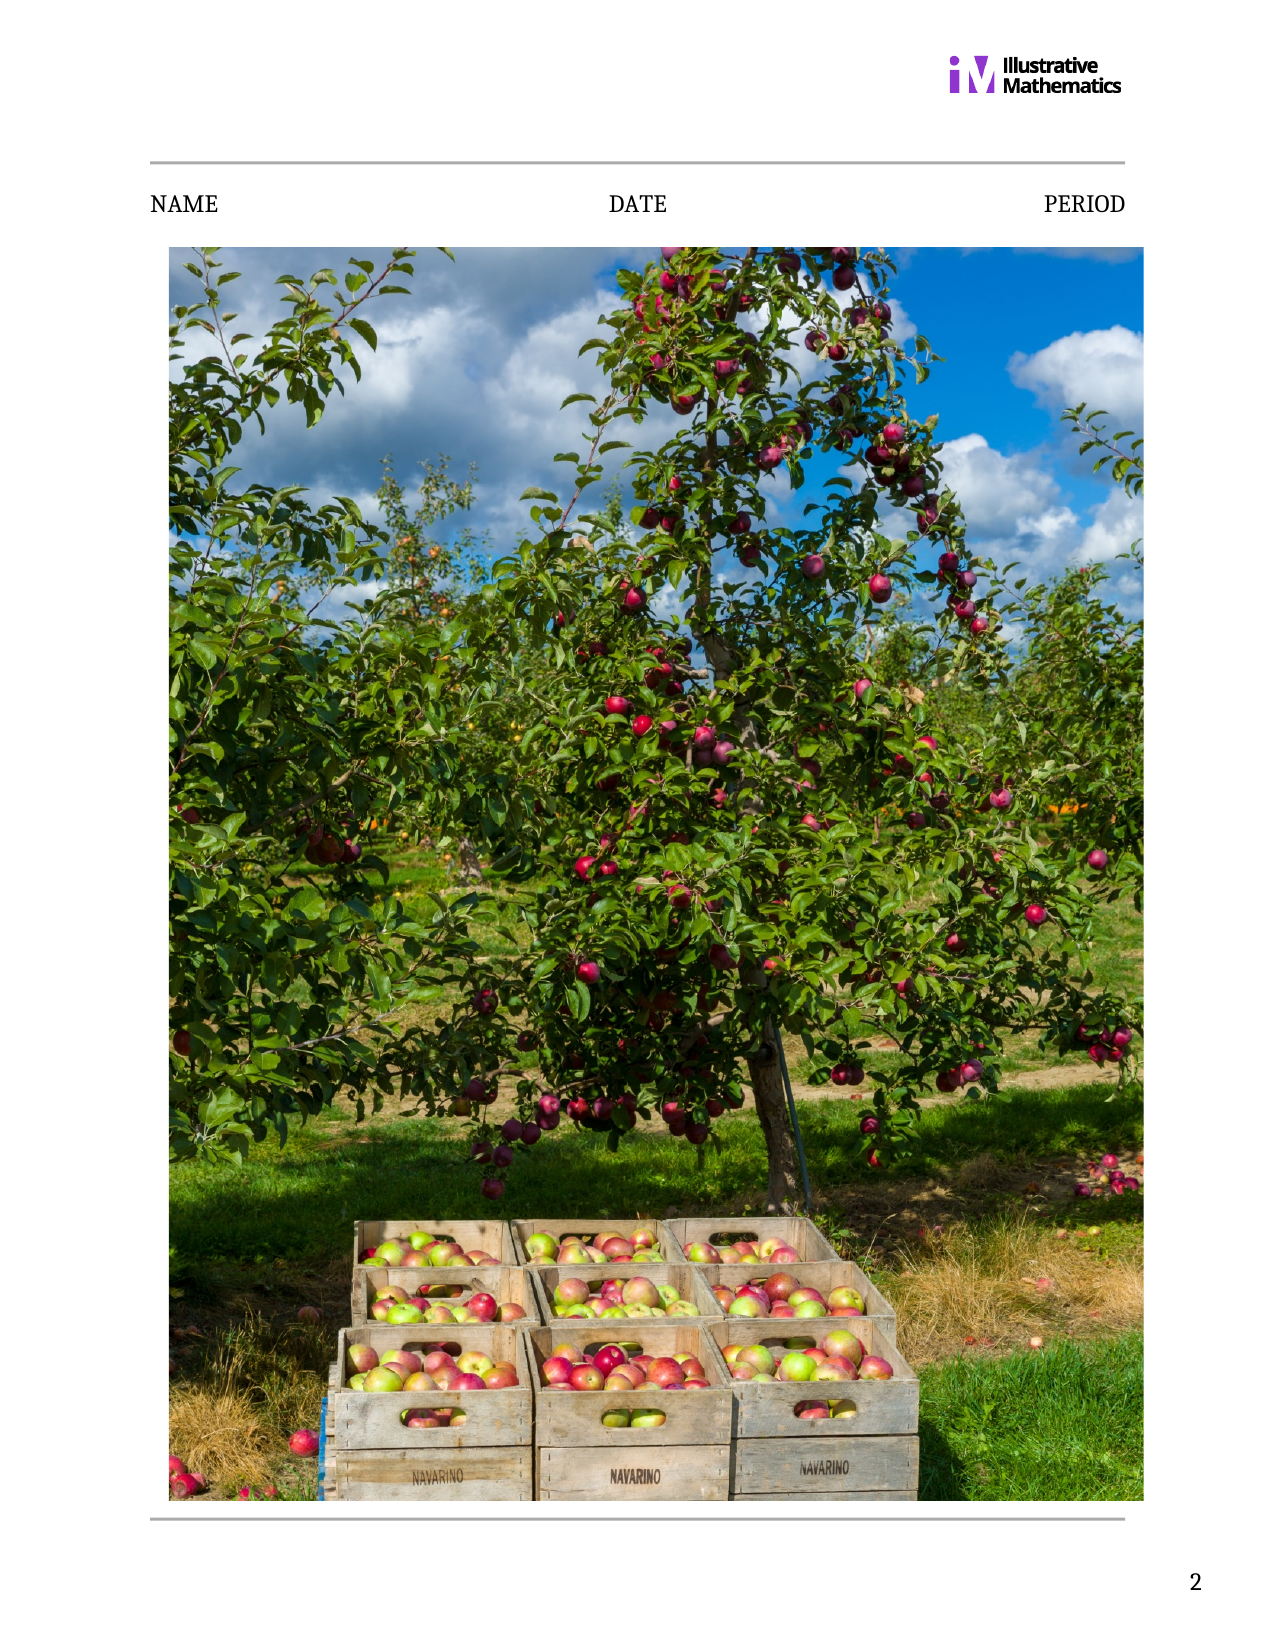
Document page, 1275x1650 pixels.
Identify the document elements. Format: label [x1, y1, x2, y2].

picture [949, 55, 1121, 93]
picture [168, 247, 1144, 1501]
